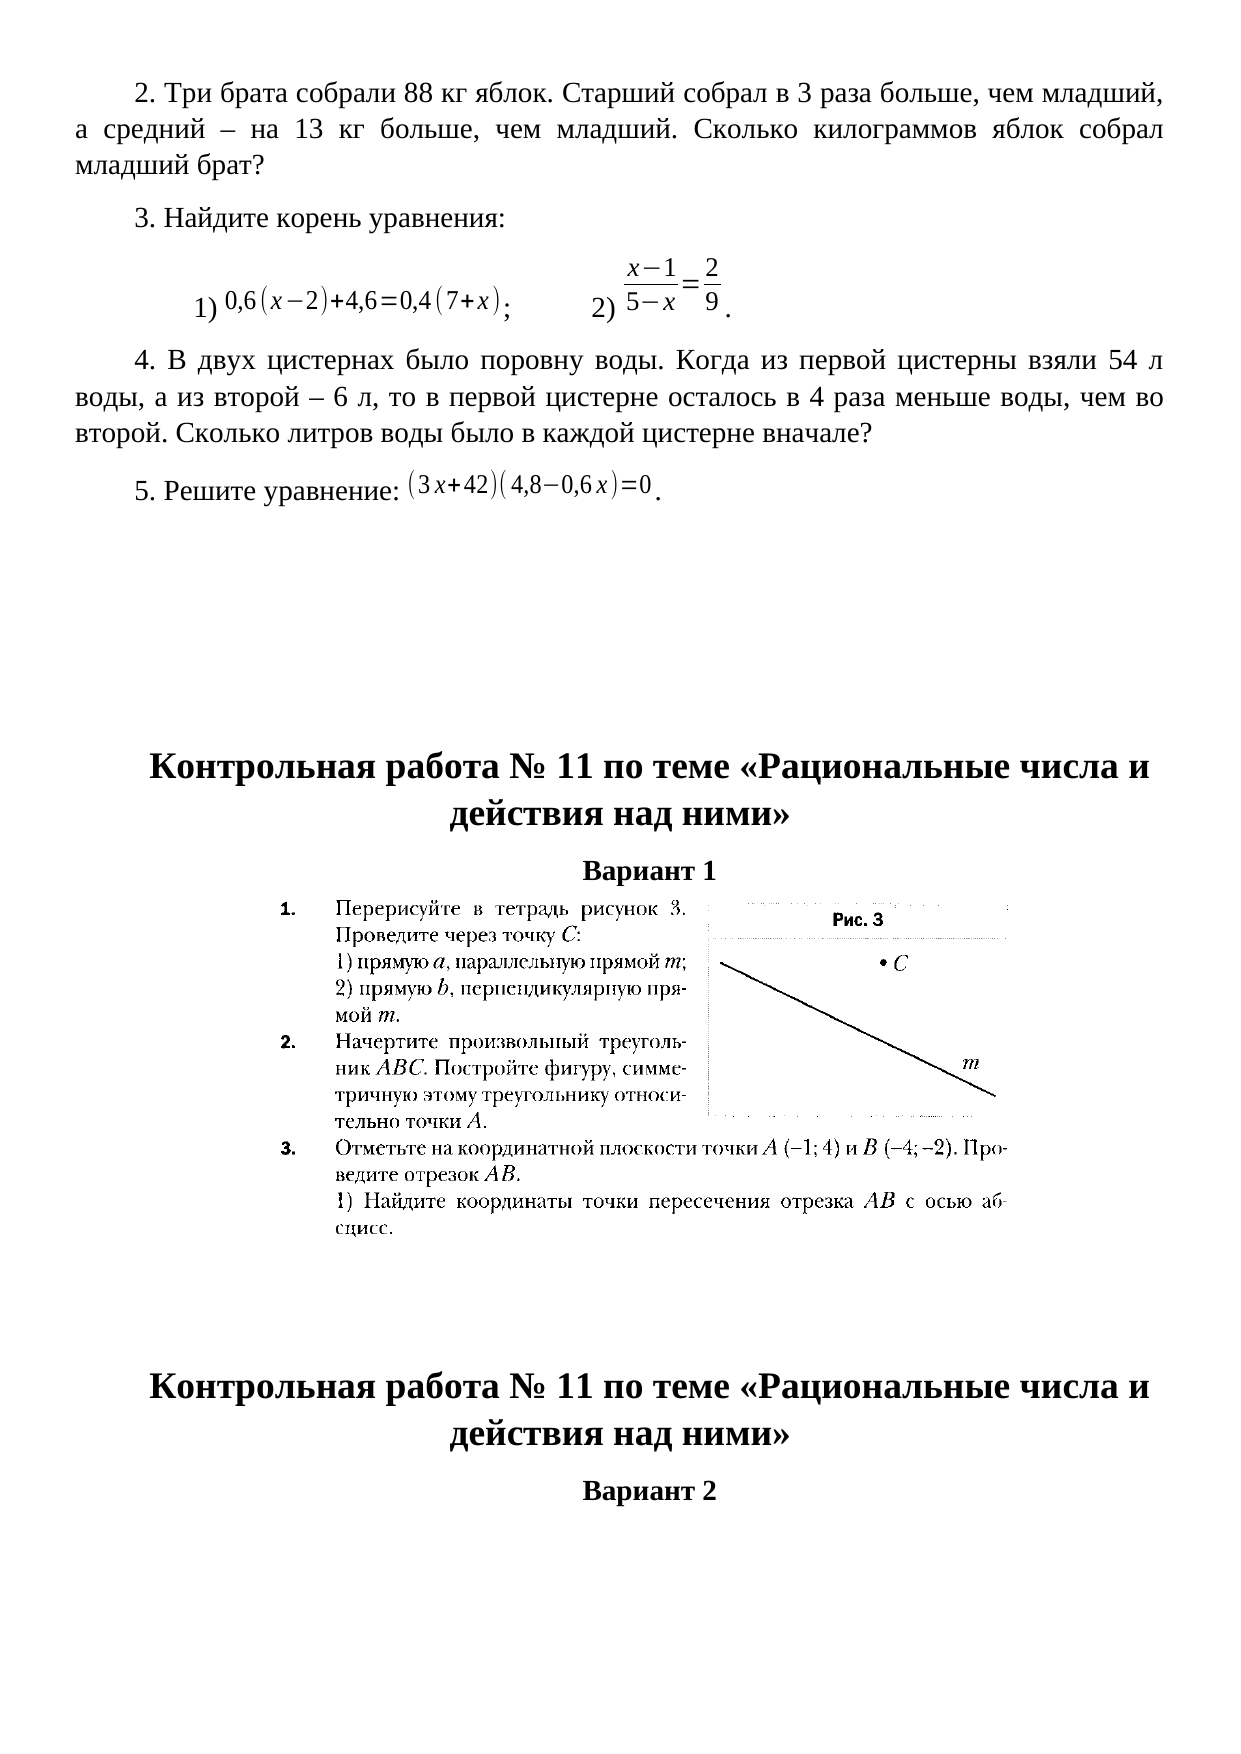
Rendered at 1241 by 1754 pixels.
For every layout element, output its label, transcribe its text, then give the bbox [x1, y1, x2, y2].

text Вариант 1 [75, 853, 1165, 887]
text 5. Решите уравнение: . [75, 468, 1165, 507]
text Контрольная работа № 11 по теме «Рациональные числа и действия над ними» [75, 743, 1165, 833]
text 2. Три брата собрали 88 кг яблок. Старший собрал в 3 раза больше, чем младший, а средний – на 13 кг больше, чем младший. Сколько килограммов яблок собрал младший брат? [75, 75, 1165, 181]
text Вариант 2 [75, 1473, 1165, 1507]
text 3. Найдите корень уравнения: [75, 200, 1165, 234]
text Контрольная работа № 11 по теме «Рациональные числа и действия над ними» [75, 1364, 1165, 1453]
text 4. В двух цистернах было поровну воды. Когда из первой цистерны взяли 54 л воды, а из второй – 6 л, то в первой цистерне осталось в 4 раза меньше воды, чем во второй. Сколько литров воды было в каждой цистерне вначале? [75, 342, 1165, 448]
text 1) ; 2) . [75, 253, 1165, 323]
